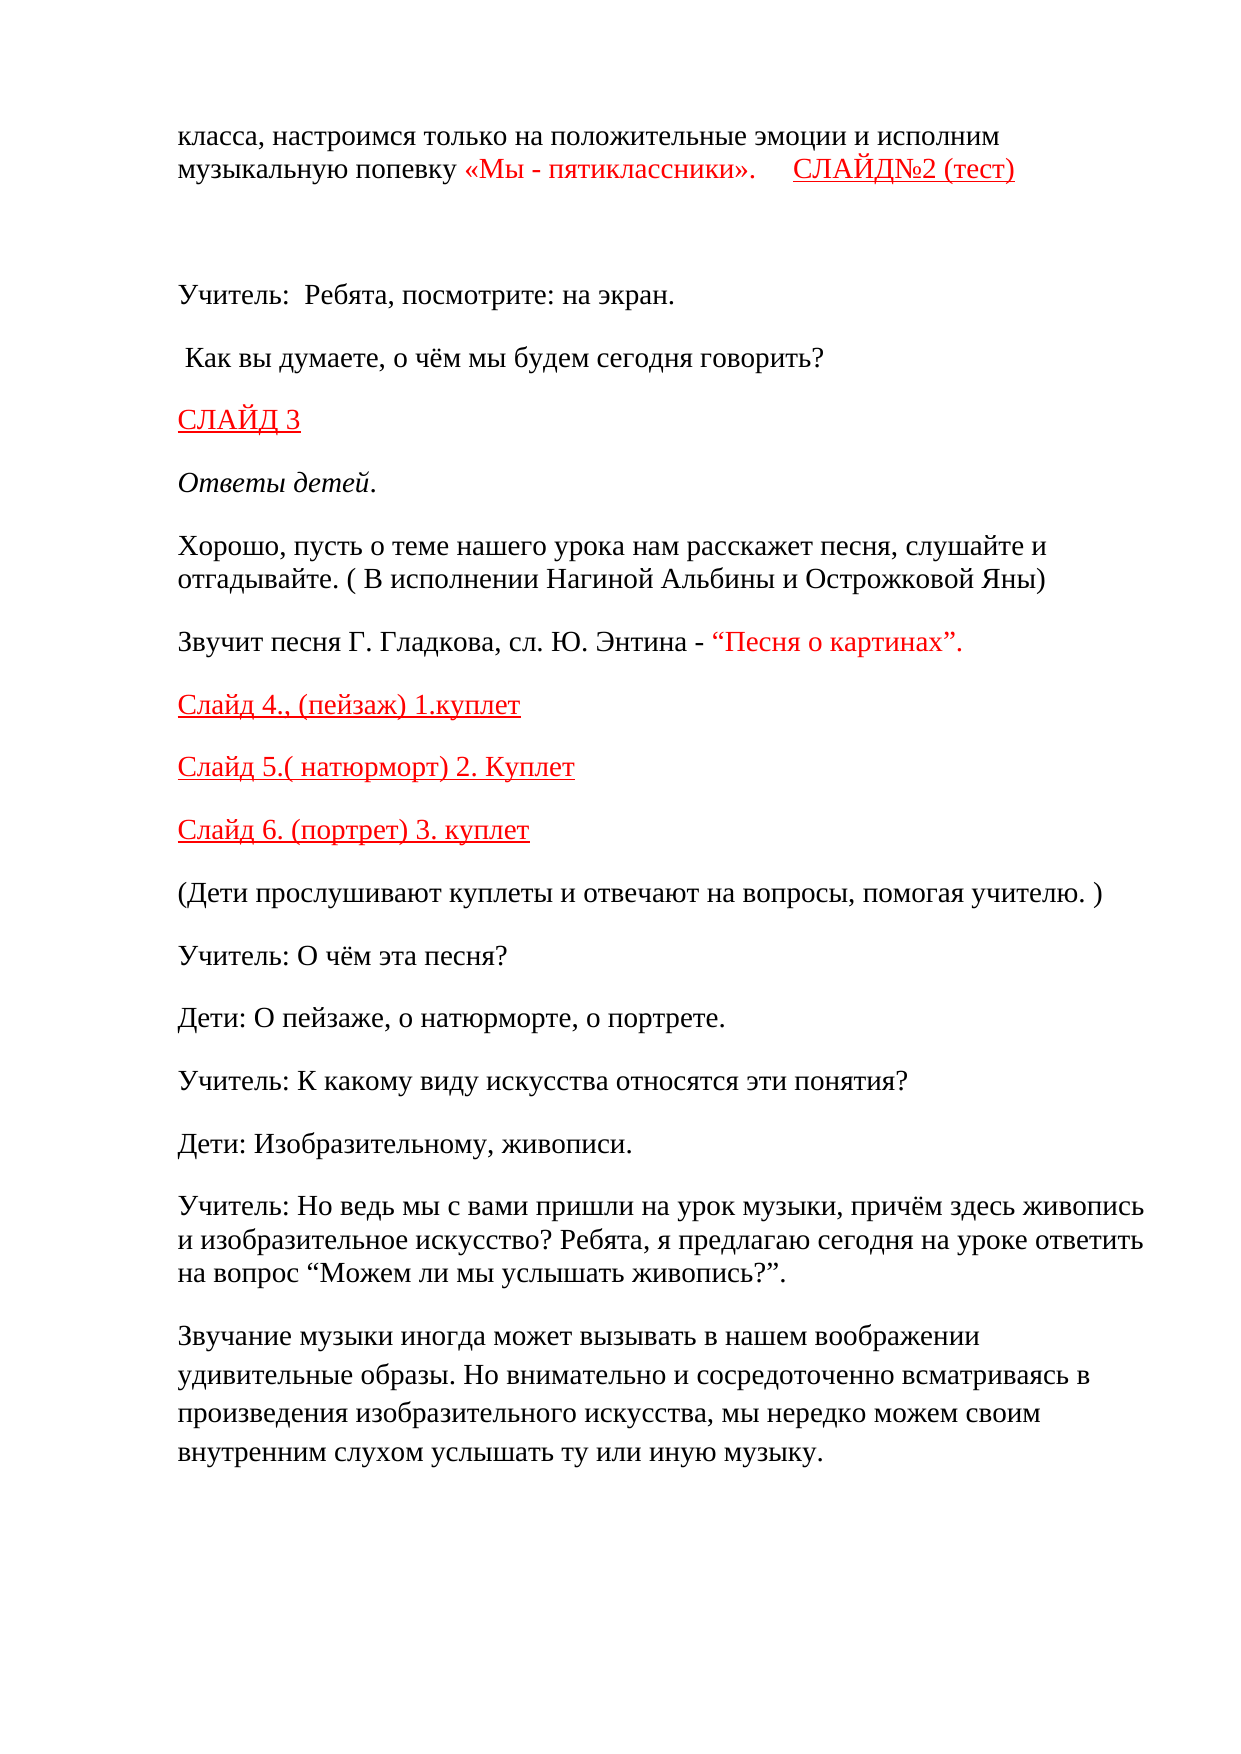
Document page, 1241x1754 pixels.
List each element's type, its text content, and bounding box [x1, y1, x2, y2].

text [177, 118, 1152, 185]
text Дети: Изобразительному, живописи. [177, 1126, 1152, 1159]
text Дети: О пейзаже, о натюрморте, о портрете. [177, 1000, 1152, 1034]
text (Дети прослушивают куплеты и отвечают на вопросы, помогая учителю. ) [177, 875, 1152, 908]
text Слайд 5.( натюрморт) 2. Куплет [177, 749, 1152, 783]
text СЛАЙД 3 [177, 402, 1152, 436]
text Хорошо, пусть о теме нашего урока нам расскажет песня, слушайте и отгадывайте. ( В исполнении Нагиной Альбины и Острожковой Яны) [177, 528, 1152, 595]
text Учитель: О чём эта песня? [177, 938, 1152, 971]
text Ответы детей. [177, 465, 1152, 499]
text Учитель: Ребята, посмотрите: на экран. [177, 277, 1152, 311]
text Звучание музыки иногда может вызывать в нашем воображении удивительные образы. Но внимательно и сосредоточенно всматриваясь в произведения изобразительного искусства, мы нередко можем своим внутренним слухом услышать ту или иную музыку. [177, 1318, 1152, 1467]
text Учитель: Но ведь мы с вами пришли на урок музыки, причём здесь живопись и изобразительное искусство? Ребята, я предлагаю сегодня на уроке ответить на вопрос “Можем ли мы услышать живопись?”. [177, 1188, 1152, 1289]
text Слайд 6. (портрет) 3. куплет [177, 812, 1152, 846]
text Звучит песня Г. Гладкова, сл. Ю. Энтина - “Песня о картинах”. [177, 624, 1152, 658]
text Как вы думаете, о чём мы будем сегодня говорить? [177, 340, 1152, 373]
text Слайд 4., (пейзаж) 1.куплет [177, 687, 1152, 720]
text Учитель: К какому виду искусства относятся эти понятия? [177, 1063, 1152, 1097]
